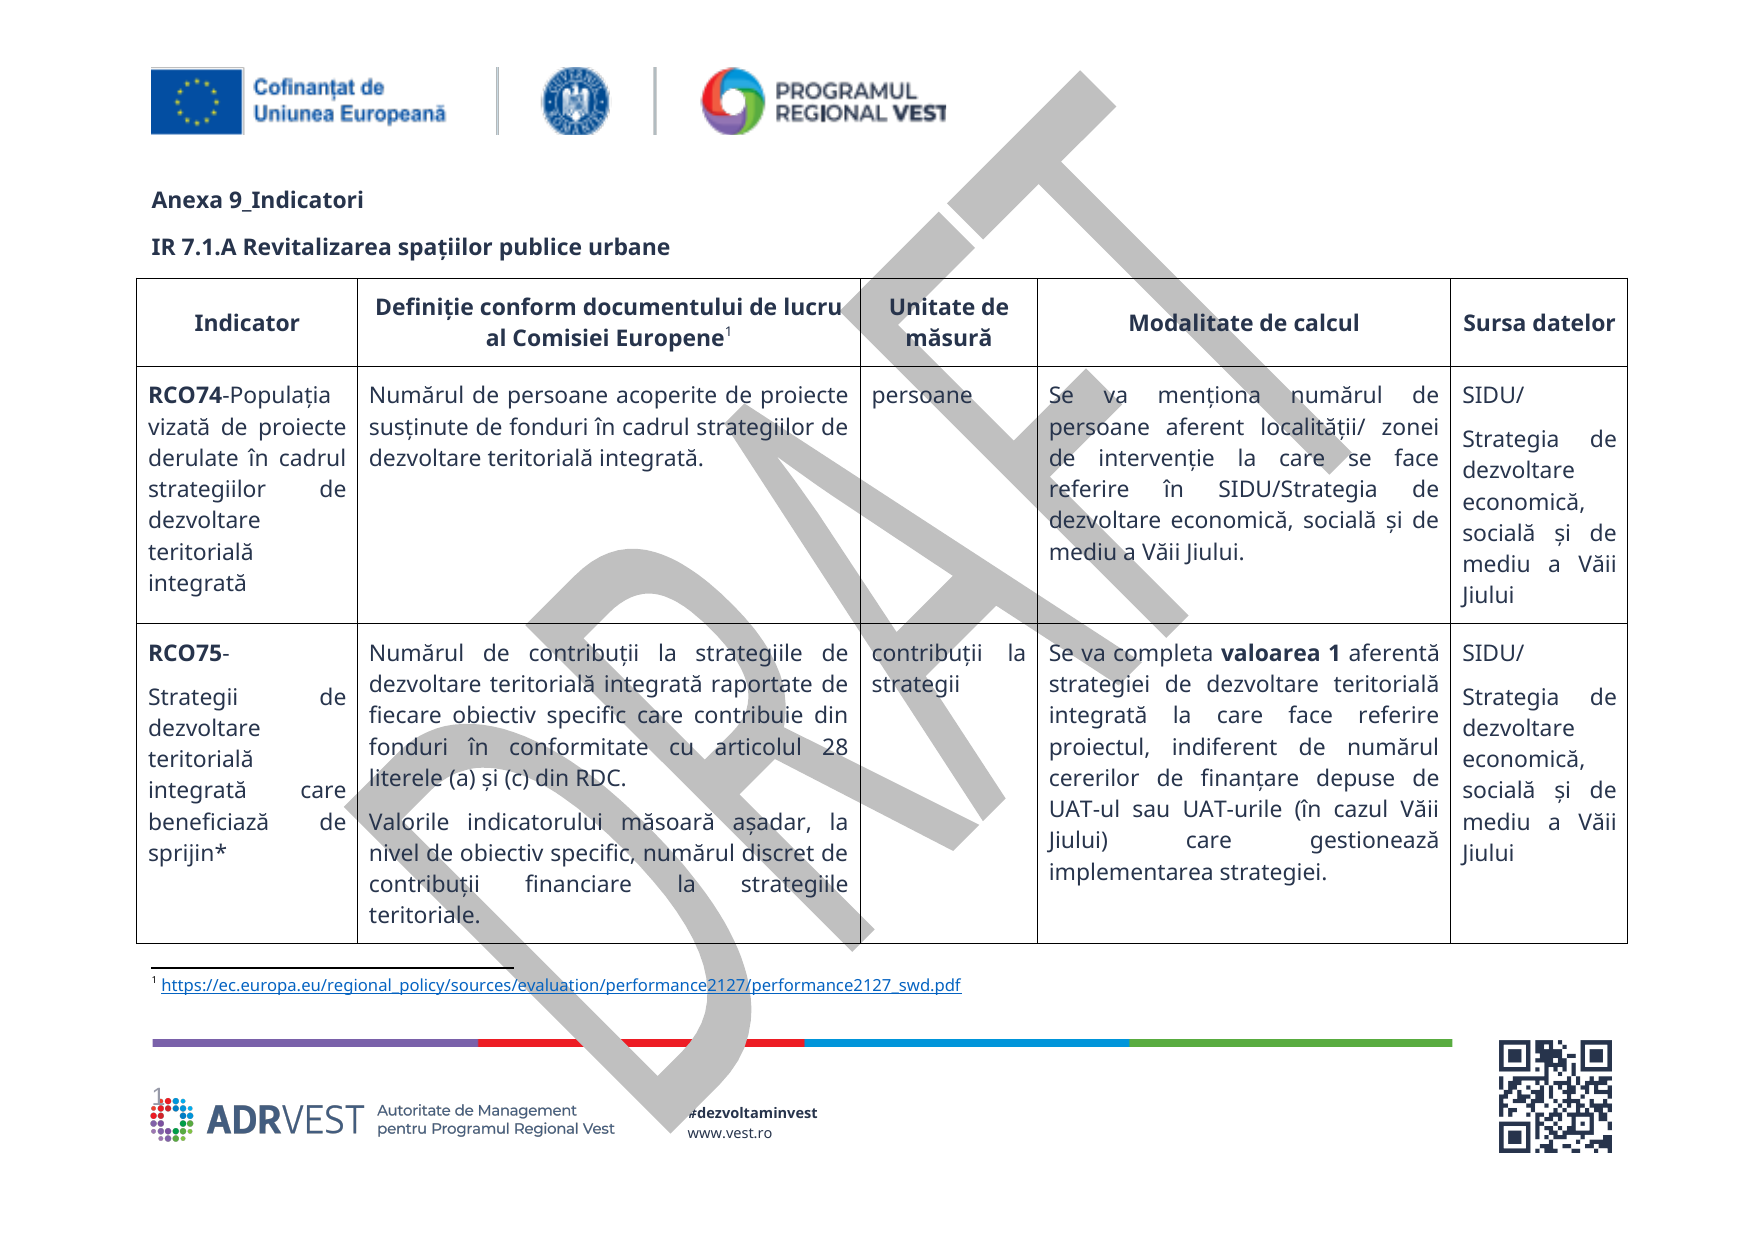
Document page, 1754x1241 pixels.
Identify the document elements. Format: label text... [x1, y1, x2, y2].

text IR 7.1.A Revitalizarea spațiilor publice urbane [151, 231, 1598, 262]
table_cell RCO75- Strategii de dezvoltare teritorială integrată care beneficiază de sprijin* [137, 624, 357, 943]
table_cell Se va menționa numărul de persoane aferent localității/ zonei de intervenție la care se face referire în SIDU/Strategia de dezvoltare economică, socială și de mediu a Văii Jiului. [1038, 367, 1450, 623]
table_header Unitate de măsură [861, 279, 1037, 366]
picture [1490, 1031, 1621, 1162]
table_cell Numărul de contribuții la strategiile de dezvoltare teritorială integrată raportate de fiecare obiectiv specific care contribuie din fonduri în conformitate cu articolul 28 literele (a) și (c) din RDC. Valorile indicatorului măsoară așadar, la nivel de obiectiv specific, numărul discret de contribuții financiare la strategiile teritoriale. [358, 624, 860, 943]
table_header Modalitate de calcul [1038, 279, 1450, 366]
table_cell SIDU/ Strategia de dezvoltare economică, socială și de mediu a Văii Jiului [1451, 624, 1627, 943]
table_cell contribuții la strategii [861, 624, 1037, 943]
table_header Indicator [137, 279, 357, 366]
picture [141, 1096, 620, 1145]
text Anexa 9_Indicatori [151, 184, 1598, 215]
table_cell RCO74-Populația vizată de proiecte derulate în cadrul strategiilor de dezvoltare teritorială integrată [137, 367, 357, 623]
table_cell Numărul de persoane acoperite de proiecte susținute de fonduri în cadrul strategiilor de dezvoltare teritorială integrată. [358, 367, 860, 623]
table_cell SIDU/ Strategia de dezvoltare economică, socială și de mediu a Văii Jiului [1451, 367, 1627, 623]
table_header Definiție conform documentului de lucru al Comisiei Europene [358, 279, 860, 366]
table_cell Se va completa valoarea 1 aferentă strategiei de dezvoltare teritorială integrată la care face referire proiectul, indiferent de numărul cererilor de finanțare depuse de UAT-ul sau UAT-urile (în cazul Văii Jiului) care gestionează implementarea strategiei. [1038, 624, 1450, 943]
table_cell persoane [861, 367, 1037, 623]
table_header Sursa datelor [1451, 279, 1627, 366]
